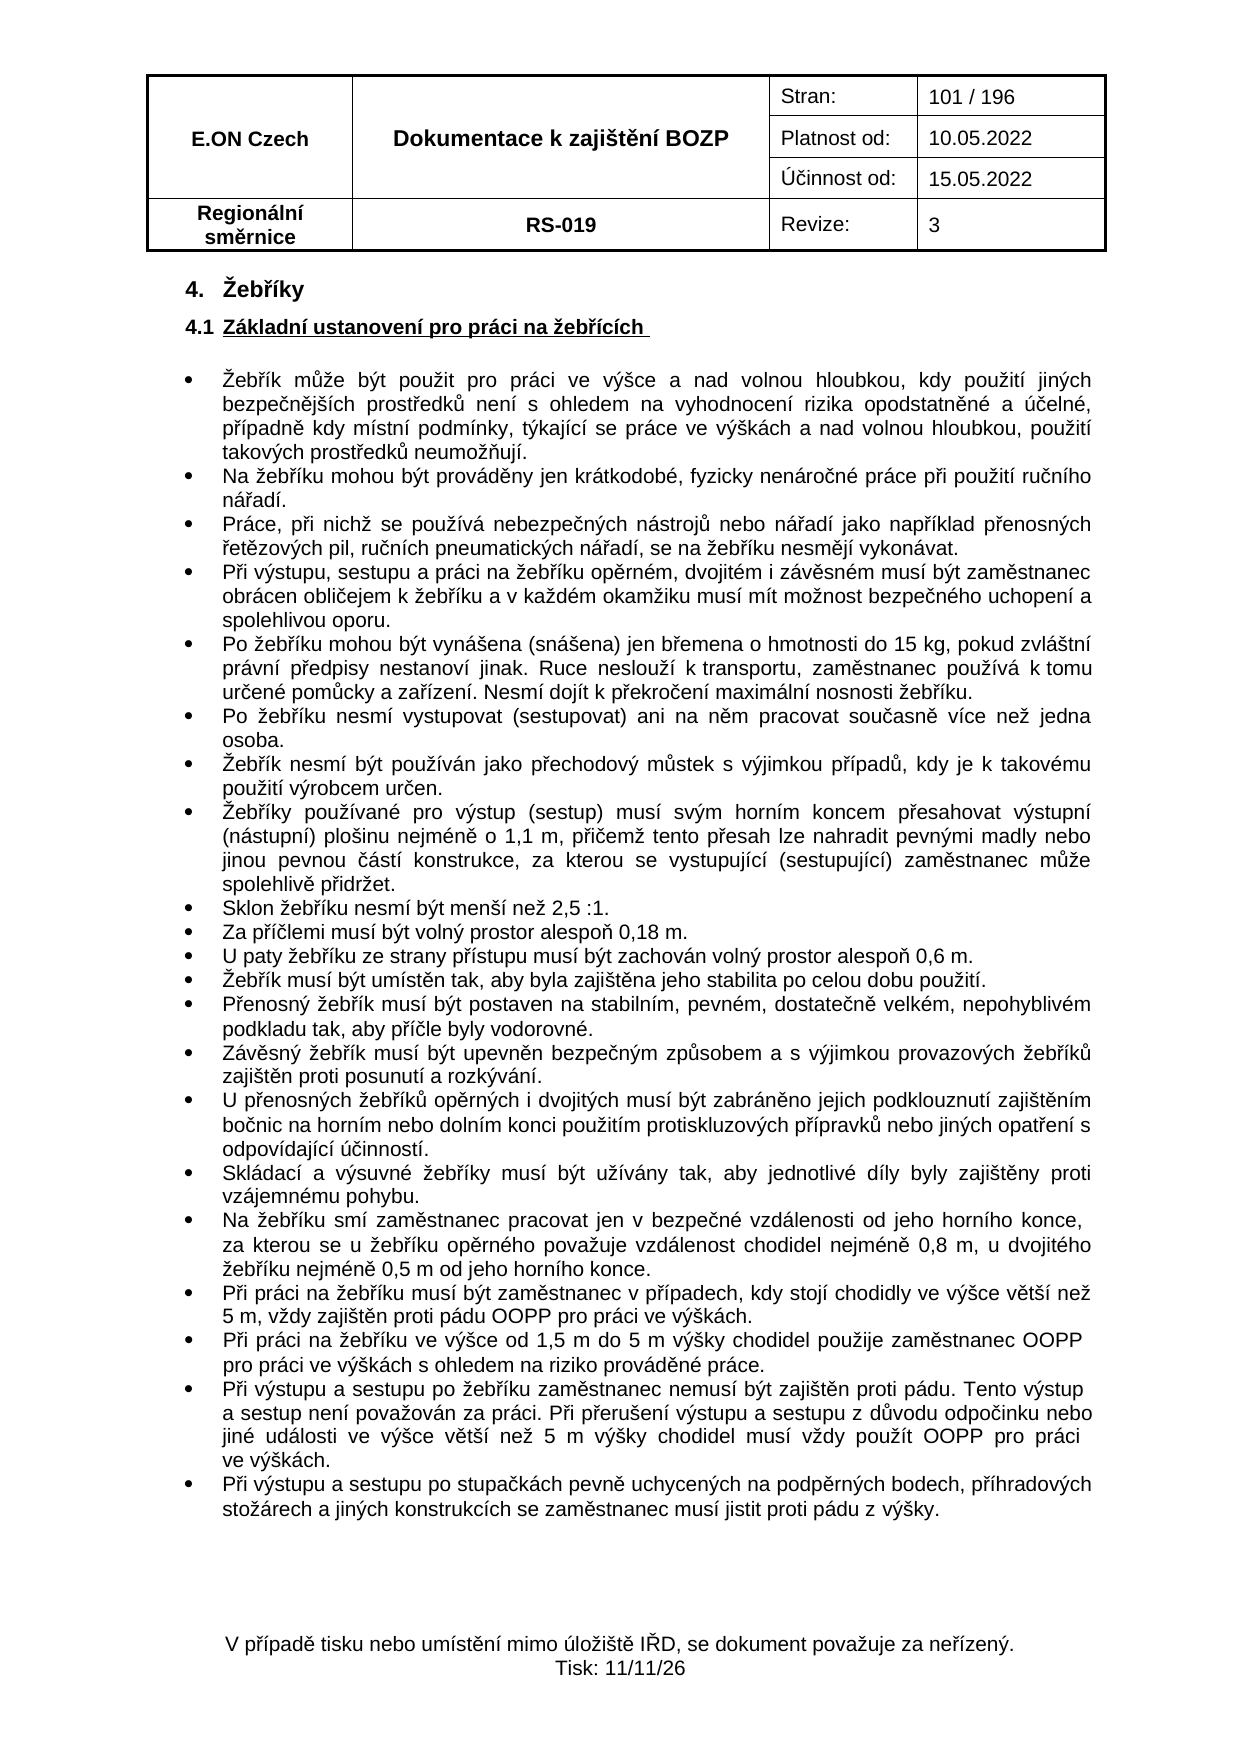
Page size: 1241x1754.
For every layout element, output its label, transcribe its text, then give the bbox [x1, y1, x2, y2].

list Práce, při nichž se používá nebezpečných nástrojů nebo nářadí jako například přenosných řetězových pil, ručních pneumatických nářadí, se na žebříku nesmějí vykonávat. [185, 512, 1092, 560]
list Při práci na žebříku ve výšce od 1,5 m do 5 m výšky chodidel použije zaměstnanec OOPP pro práci ve výškách s ohledem na riziko prováděné práce. [185, 1328, 1092, 1376]
list Sklon žebříku nesmí být menší než 2,5 :1. [185, 896, 1092, 920]
title Žebříky [185, 276, 1092, 302]
list Za příčlemi musí být volný prostor alespoň 0,18 m. [185, 920, 1092, 944]
list Při výstupu a sestupu po stupačkách pevně uchycených na podpěrných bodech, příhradových stožárech a jiných konstrukcích se zaměstnanec musí jistit proti pádu z výšky. [185, 1472, 1092, 1520]
list Závěsný žebřík musí být upevněn bezpečným způsobem a s výjimkou provazových žebříků zajištěn proti posunutí a rozkývání. [185, 1040, 1092, 1088]
list Žebříky používané pro výstup (sestup) musí svým horním koncem přesahovat výstupní (nástupní) plošinu nejméně o 1,1 m, přičemž tento přesah lze nahradit pevnými madly nebo jinou pevnou částí konstrukce, za kterou se vystupující (sestupující) zaměstnanec může spolehlivě přidržet. [185, 800, 1092, 896]
list Přenosný žebřík musí být postaven na stabilním, pevném, dostatečně velkém, nepohyblivém podkladu tak, aby příčle byly vodorovné. [185, 992, 1092, 1040]
title Základní ustanovení pro práci na žebřících [185, 315, 1092, 339]
list Žebřík může být použit pro práci ve výšce a nad volnou hloubkou, kdy použití jiných bezpečnějších prostředků není s ohledem na vyhodnocení rizika opodstatněné a účelné, případně kdy místní podmínky, týkající se práce ve výškách a nad volnou hloubkou, použití takových prostředků neumožňují. [185, 368, 1092, 464]
list Na žebříku smí zaměstnanec pracovat jen v bezpečné vzdálenosti od jeho horního konce, za kterou se u žebříku opěrného považuje vzdálenost chodidel nejméně 0,8 m, u dvojitého žebříku nejméně 0,5 m od jeho horního konce. [185, 1208, 1092, 1280]
list Po žebříku nesmí vystupovat (sestupovat) ani na něm pracovat současně více než jedna osoba. [185, 704, 1092, 752]
list U přenosných žebříků opěrných i dvojitých musí být zabráněno jejich podklouznutí zajištěním bočnic na horním nebo dolním konci použitím protiskluzových přípravků nebo jiných opatření s odpovídající účinností. [185, 1088, 1092, 1160]
list Skládací a výsuvné žebříky musí být užívány tak, aby jednotlivé díly byly zajištěny proti vzájemnému pohybu. [185, 1160, 1092, 1208]
list Při práci na žebříku musí být zaměstnanec v případech, kdy stojí chodidly ve výšce větší než 5 m, vždy zajištěn proti pádu OOPP pro práci ve výškách. [185, 1280, 1092, 1328]
list Při výstupu, sestupu a práci na žebříku opěrném, dvojitém i závěsném musí být zaměstnanec obrácen obličejem k žebříku a v každém okamžiku musí mít možnost bezpečného uchopení a spolehlivou oporu. [185, 560, 1092, 632]
list Na žebříku mohou být prováděny jen krátkodobé, fyzicky nenáročné práce při použití ručního nářadí. [185, 464, 1092, 512]
list U paty žebříku ze strany přístupu musí být zachován volný prostor alespoň 0,6 m. [185, 944, 1092, 968]
list Žebřík musí být umístěn tak, aby byla zajištěna jeho stabilita po celou dobu použití. [185, 968, 1092, 992]
list Po žebříku mohou být vynášena (snášena) jen břemena o hmotnosti do 15 kg, pokud zvláštní právní předpisy nestanoví jinak. Ruce neslouží k transportu, zaměstnanec používá k tomu určené pomůcky a zařízení. Nesmí dojít k překročení maximální nosnosti žebříku. [185, 632, 1092, 704]
list Při výstupu a sestupu po žebříku zaměstnanec nemusí být zajištěn proti pádu. Tento výstup a sestup není považován za práci. Při přerušení výstupu a sestupu z důvodu odpočinku nebo jiné události ve výšce větší než 5 m výšky chodidel musí vždy použít OOPP pro práci ve výškách. [185, 1376, 1092, 1472]
list Žebřík nesmí být používán jako přechodový můstek s výjimkou případů, kdy je k takovému použití výrobcem určen. [185, 752, 1092, 800]
